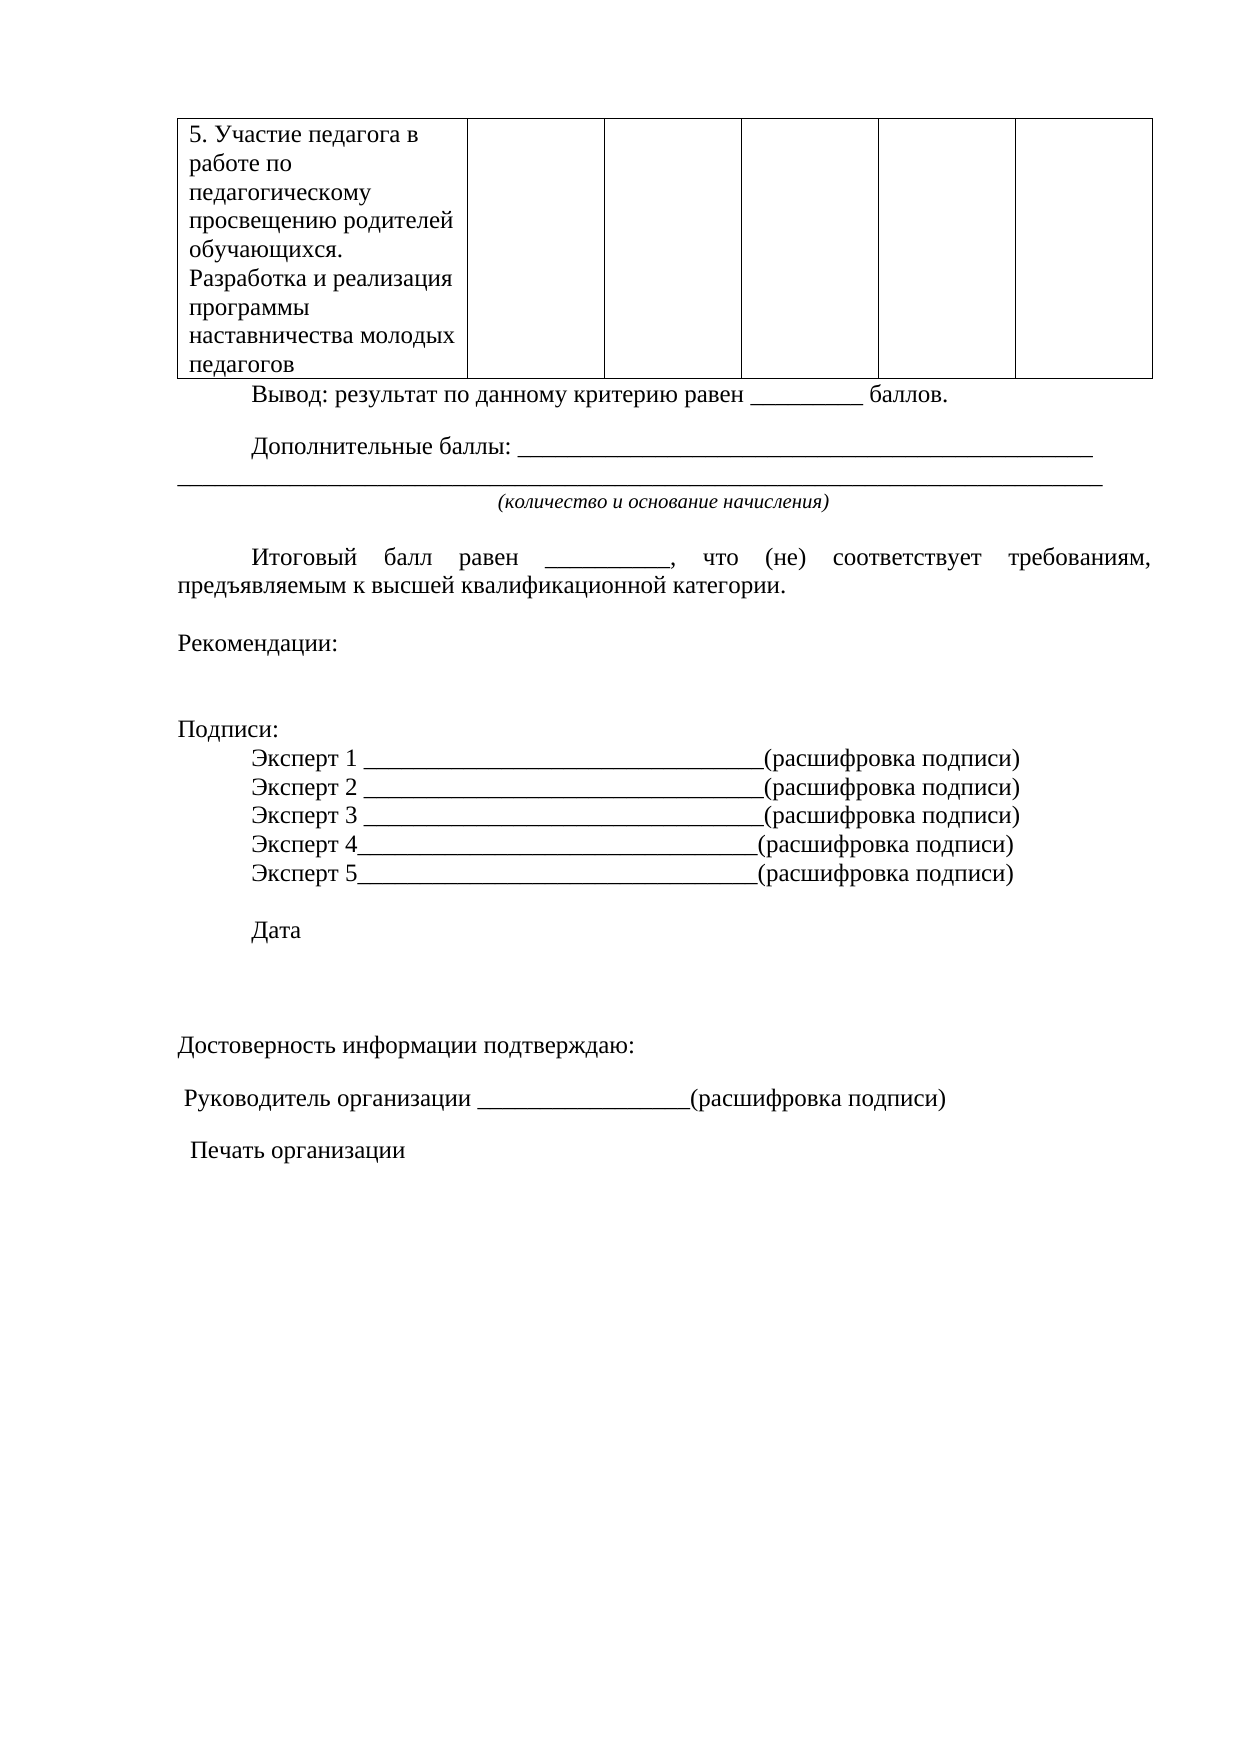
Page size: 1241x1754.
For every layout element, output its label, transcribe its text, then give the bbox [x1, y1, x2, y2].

table_cell [879, 119, 1015, 378]
text Рекомендации: [177, 628, 1152, 657]
text Эксперт 4________________________________(расшифровка подписи) [177, 829, 1152, 858]
table_cell [742, 119, 878, 378]
text Эксперт 5________________________________(расшифровка подписи) [177, 858, 1152, 887]
table_cell [468, 119, 604, 378]
table_cell [1016, 119, 1152, 378]
text Достоверность информации подтверждаю: [177, 1030, 1152, 1059]
text Подписи: [177, 714, 1152, 743]
text Вывод: результат по данному критерию равен _________ баллов. [177, 379, 1152, 408]
text __________________________________________________________________________ [177, 460, 1152, 489]
text Итоговый балл равен __________, что (не) соответствует требованиям, предъявляемым к высшей квалификационной категории. [177, 542, 1152, 599]
text Эксперт 2 ________________________________(расшифровка подписи) [177, 772, 1152, 800]
table_cell 5. Участие педагога в работе по педагогическому просвещению родителей обучающихся. Разработка и реализация программы наставничества молодых педагогов [178, 119, 467, 378]
text Печать организации [177, 1135, 1152, 1164]
text Эксперт 1 ________________________________(расшифровка подписи) [177, 743, 1152, 772]
text Дополнительные баллы: ______________________________________________ [177, 431, 1152, 460]
text (количество и основание начисления) [177, 489, 1152, 513]
text Дата [177, 915, 1152, 944]
text Руководитель организации _________________(расшифровка подписи) [177, 1083, 1152, 1112]
table_cell [605, 119, 741, 378]
text Эксперт 3 ________________________________(расшифровка подписи) [177, 800, 1152, 829]
